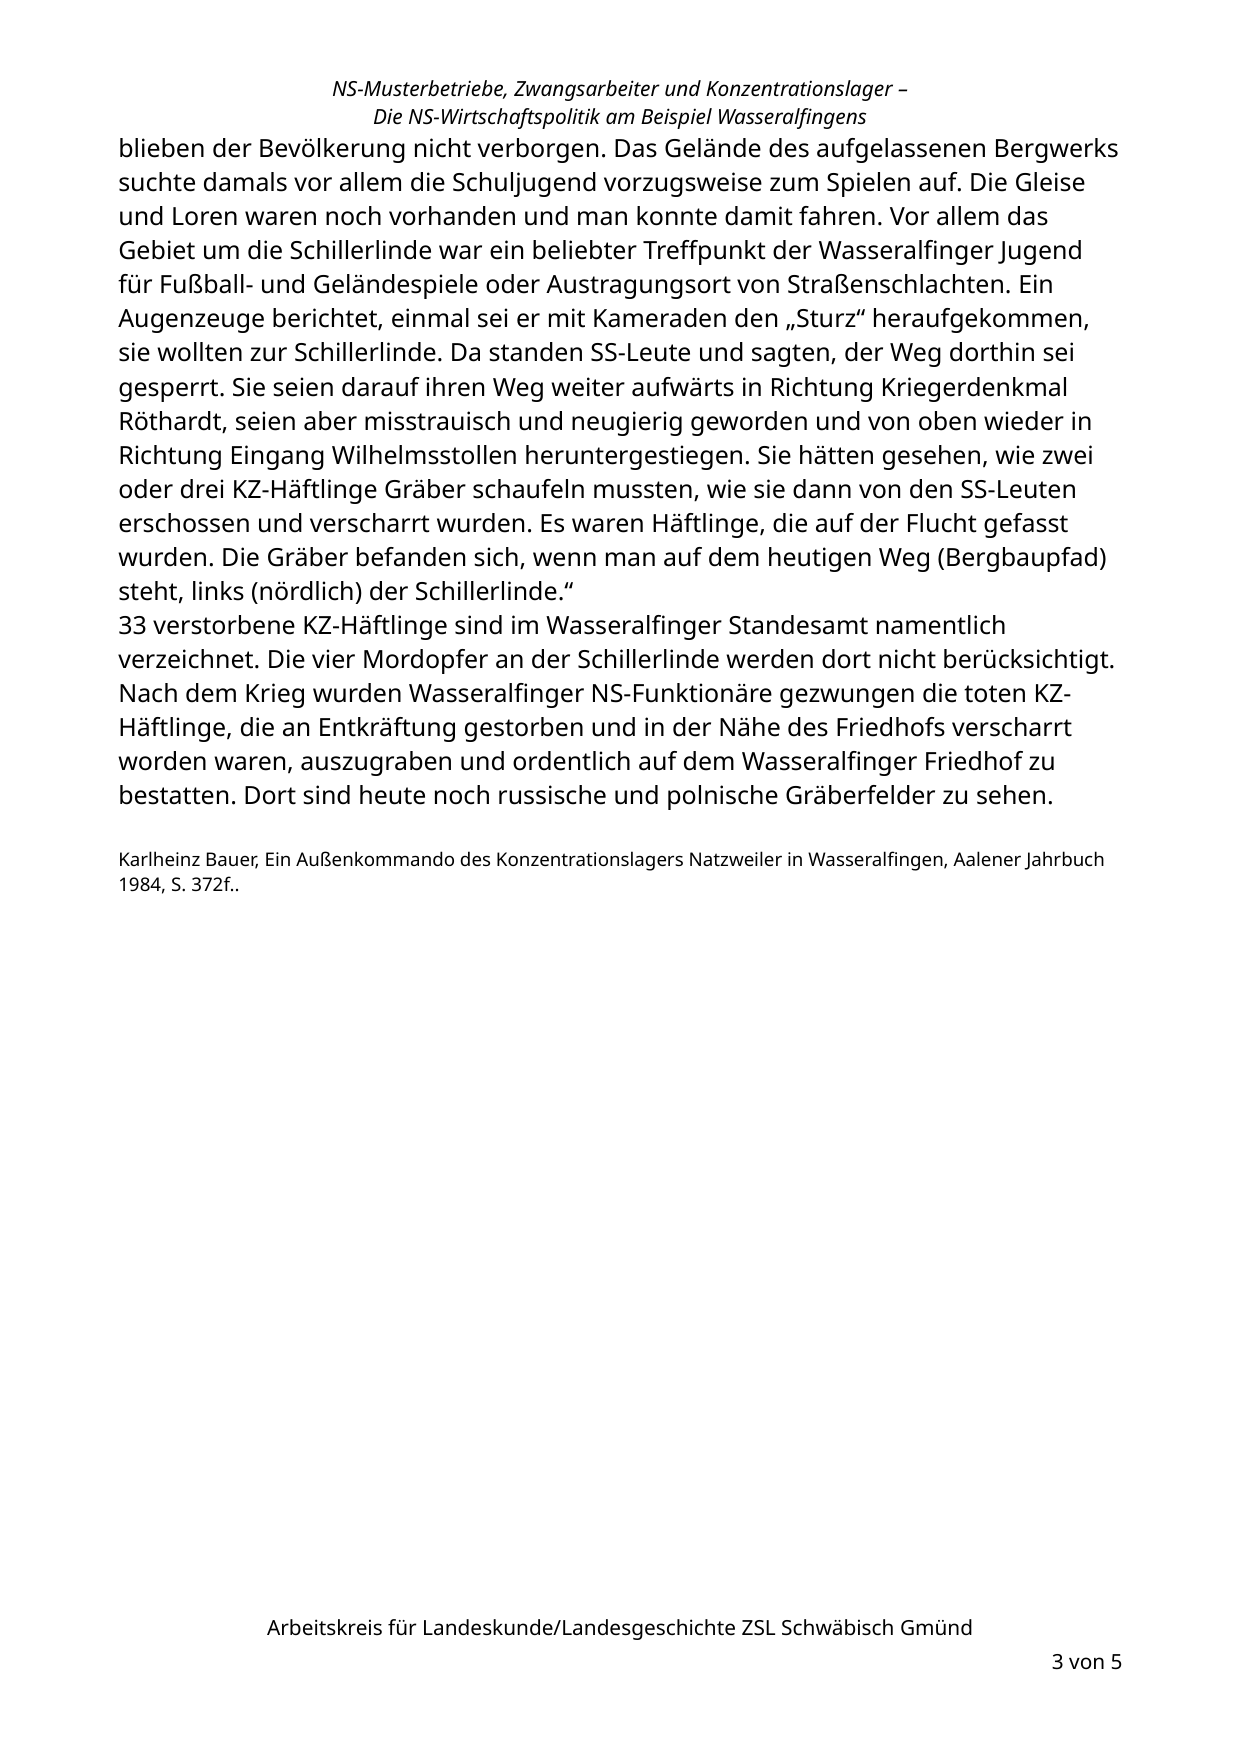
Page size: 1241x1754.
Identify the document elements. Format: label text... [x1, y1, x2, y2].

text Karlheinz Bauer, Ein Außenkommando des Konzentrationslagers Natzweiler in Wasseralfingen, Aalener Jahrbuch 1984, S. 372f.. [118, 846, 1122, 897]
text 33 verstorbene KZ-Häftlinge sind im Wasseralfinger Standesamt namentlich verzeichnet. Die vier Mordopfer an der Schillerlinde werden dort nicht berücksichtigt. Nach dem Krieg wurden Wasseralfinger NS-Funktionäre gezwungen die toten KZ-Häftlinge, die an Entkräftung gestorben und in der Nähe des Friedhofs verscharrt worden waren, auszugraben und ordentlich auf dem Wasseralfinger Friedhof zu bestatten. Dort sind heute noch russische und polnische Gräberfelder zu sehen. [118, 608, 1122, 812]
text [118, 131, 1122, 608]
